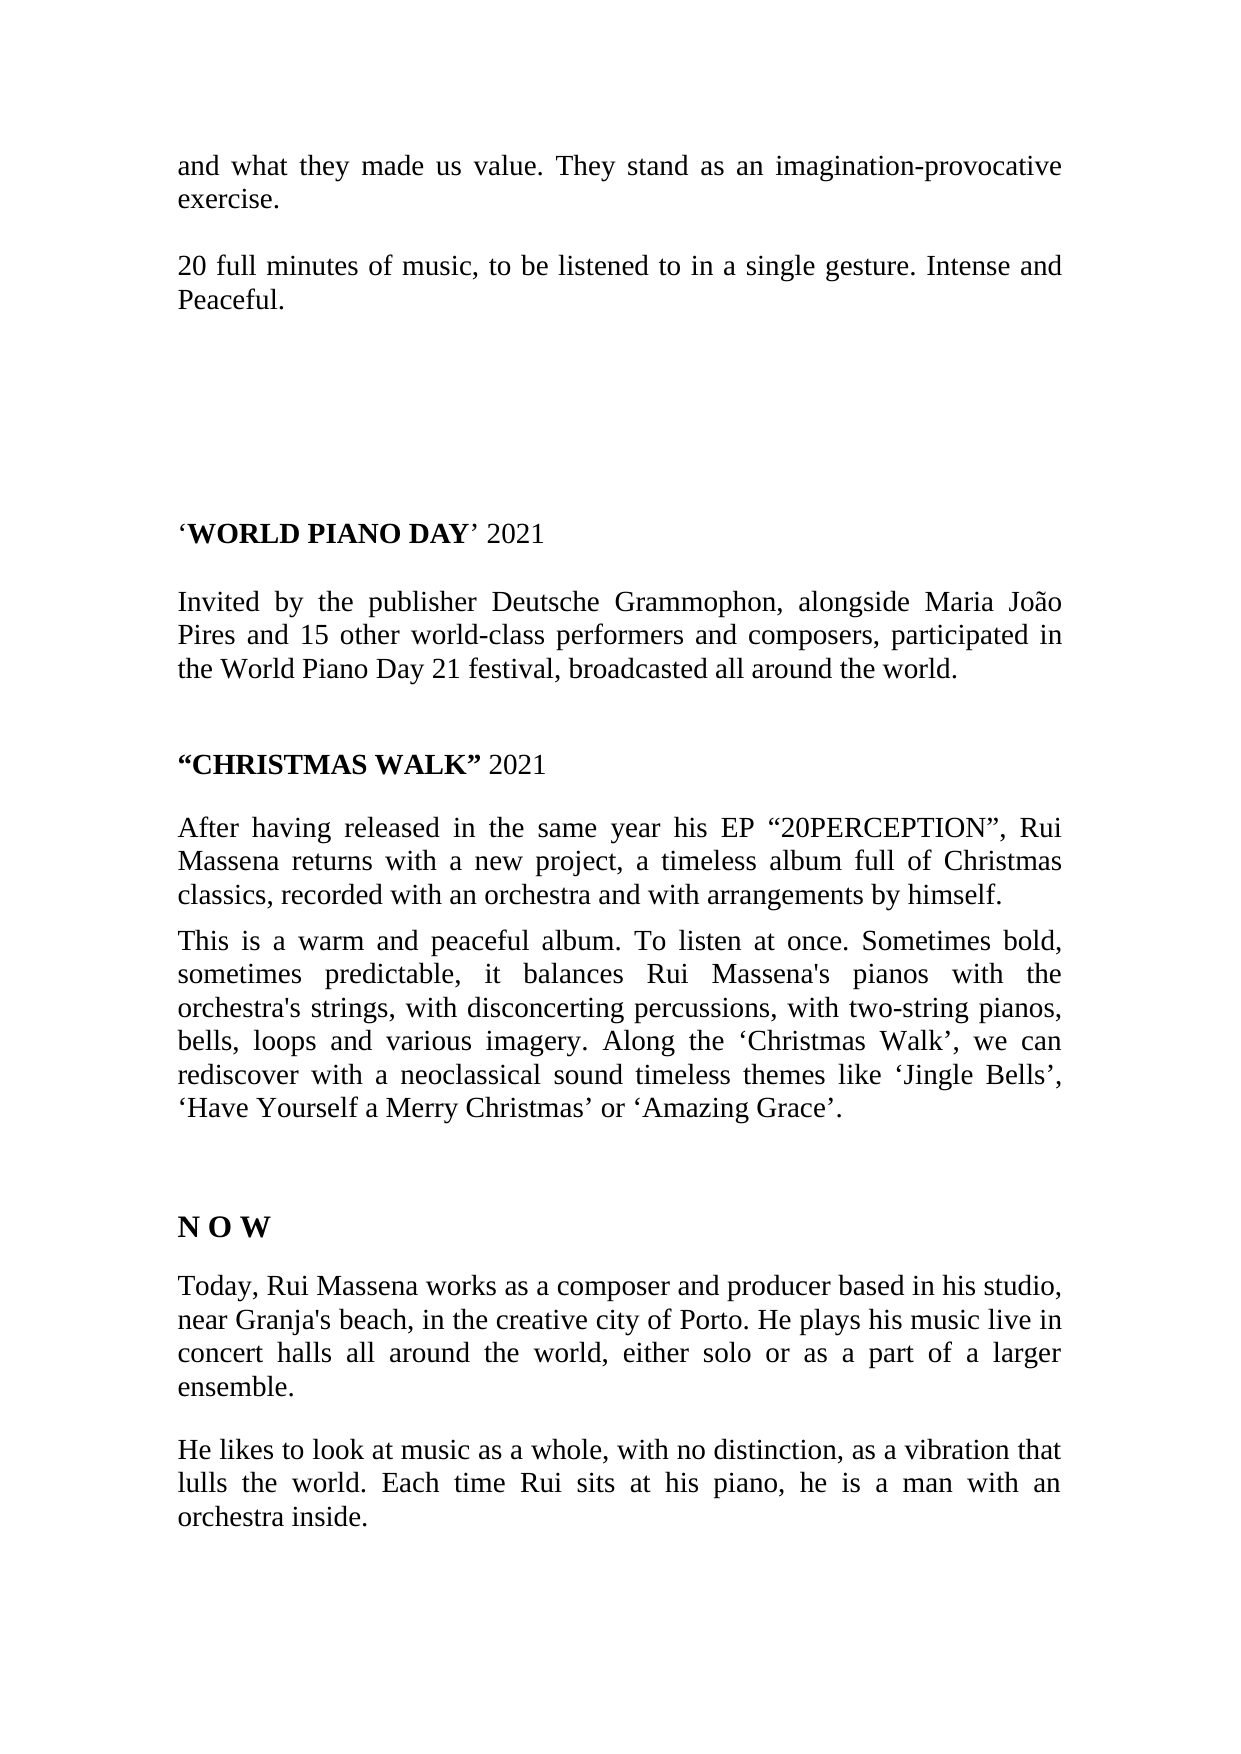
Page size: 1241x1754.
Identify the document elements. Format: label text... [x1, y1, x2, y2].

text This is a warm and peaceful album. To listen at once. Sometimes bold, sometimes predictable, it balances Rui Massena's pianos with the orchestra's strings, with disconcerting percussions, with two-string pianos, bells, loops and various imagery. Along the ‘Christmas Walk’, we can rediscover with a neoclassical sound timeless themes like ‘Jingle Bells’, ‘Have Yourself a Merry Christmas’ or ‘Amazing Grace’. [177, 923, 1063, 1124]
text He likes to look at music as a whole, with no distinction, as a vibration that lulls the world. Each time Rui sits at his piano, he is a man with an orchestra inside. [177, 1432, 1063, 1532]
text N O W [177, 1208, 1063, 1244]
text Today, Rui Massena works as a composer and producer based in his studio, near Granja's beach, in the creative city of Porto. He plays his music live in concert halls all around the world, either solo or as a part of a larger ensemble. [177, 1268, 1063, 1403]
text ‘WORLD PIANO DAY’ 2021 [177, 517, 1063, 550]
text “CHRISTMAS WALK” 2021 [177, 751, 1063, 781]
text After having released in the same year his EP “20PERCEPTION”, Rui Massena returns with a new project, a timeless album full of Christmas classics, recorded with an orchestra and with arrangements by himself. [177, 810, 1063, 910]
text 20 full minutes of music, to be listened to in a single gesture. Intense and Peaceful. [177, 248, 1063, 315]
text Invited by the publisher Deutsche Grammophon, alongside Maria João Pires and 15 other world-class performers and composers, participated in the World Piano Day 21 festival, broadcasted all around the world. [177, 584, 1063, 684]
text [177, 148, 1063, 215]
